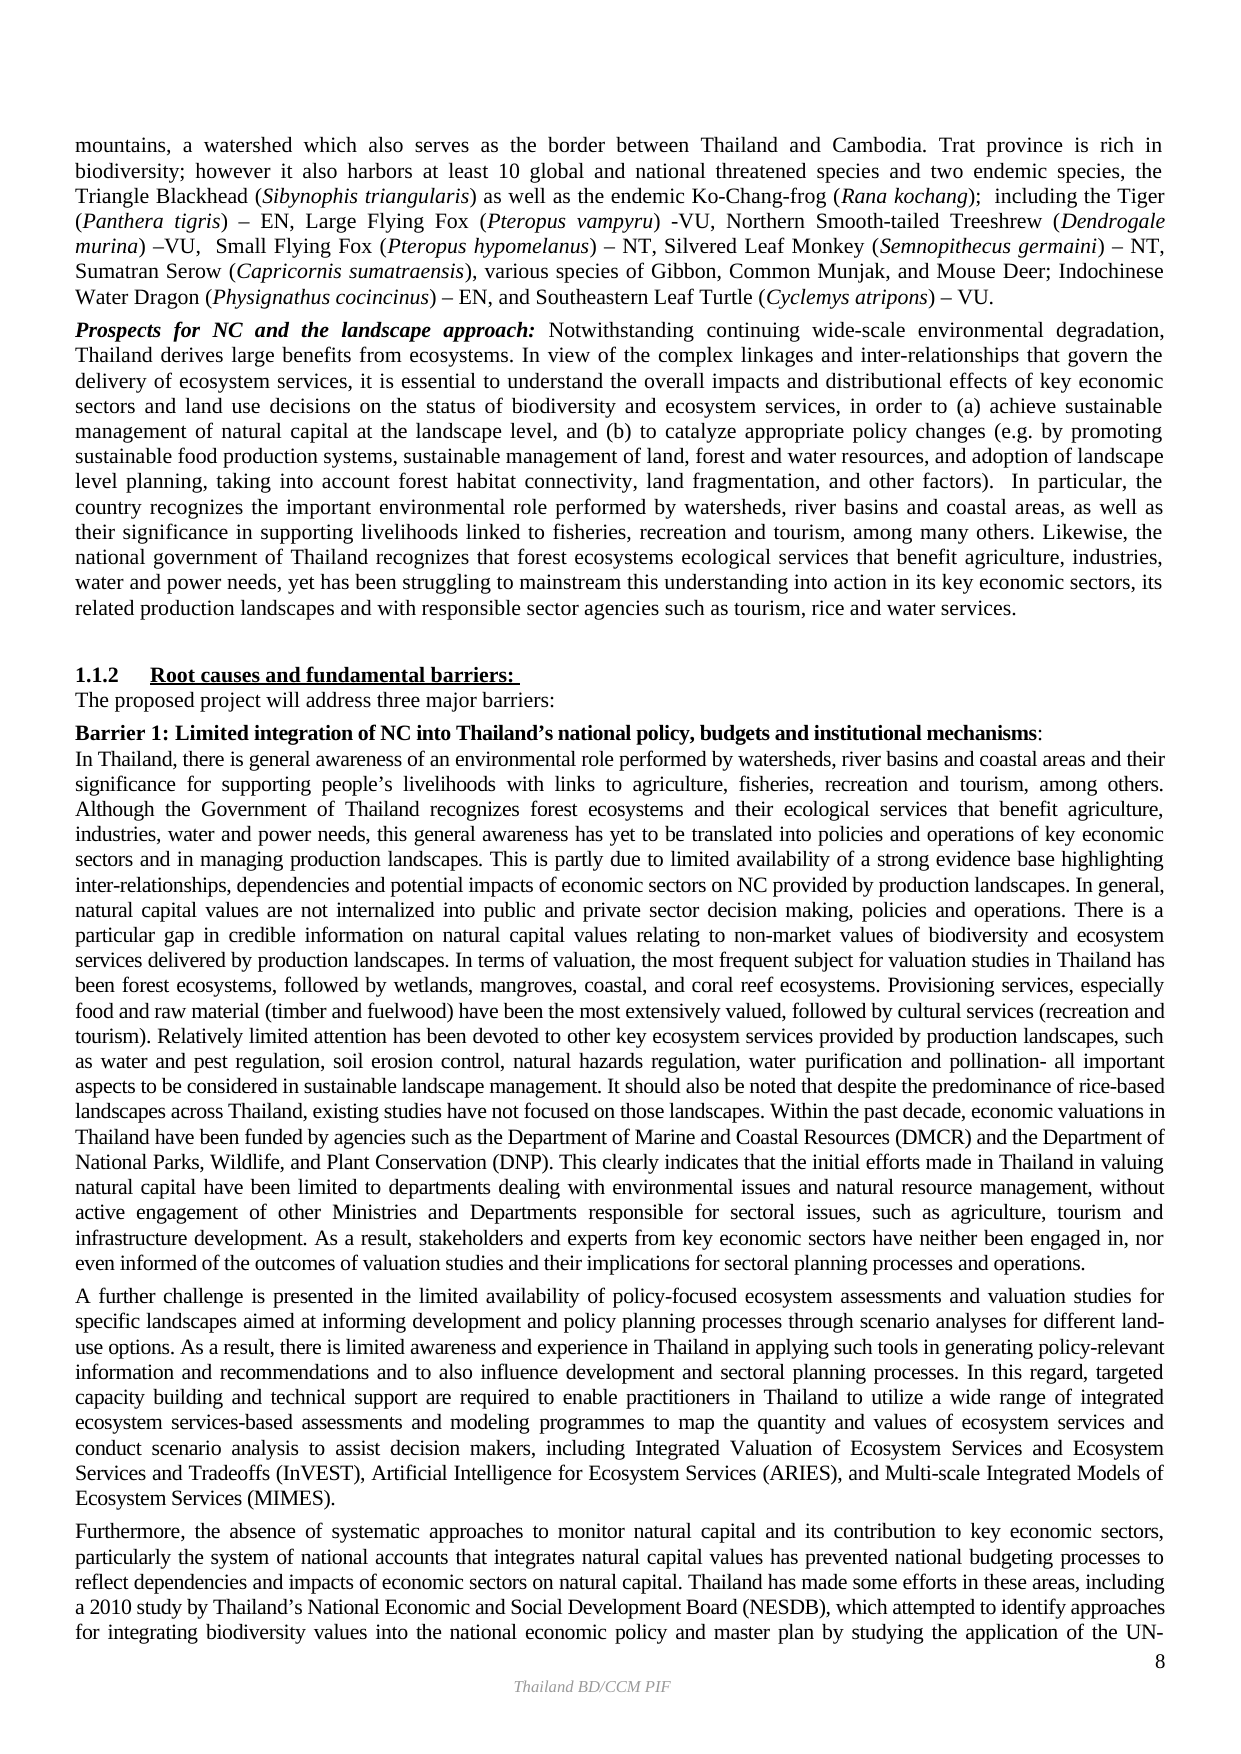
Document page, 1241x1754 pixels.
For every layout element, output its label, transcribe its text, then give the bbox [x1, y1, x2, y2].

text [75, 1518, 1165, 1644]
text Barrier 1: Limited integration of NC into Thailand’s national policy, budgets and institutional mechanisms: [75, 720, 1165, 746]
text Prospects for NC and the landscape approach: Notwithstanding continuing wide-scale environmental degradation, Thailand derives large benefits from ecosystems. In view of the complex linkages and inter-relationships that govern the delivery of ecosystem services, it is essential to understand the overall impacts and distributional effects of key economic sectors and land use decisions on the status of biodiversity and ecosystem services, in order to (a) achieve sustainable management of natural capital at the landscape level, and (b) to catalyze appropriate policy changes (e.g. by promoting sustainable food production systems, sustainable management of land, forest and water resources, and adoption of landscape level planning, taking into account forest habitat connectivity, land fragmentation, and other factors). In particular, the country recognizes the important environmental role performed by watersheds, river basins and coastal areas, as well as their significance in supporting livelihoods linked to fisheries, recreation and tourism, among many others. Likewise, the national government of Thailand recognizes that forest ecosystems ecological services that benefit agriculture, industries, water and power needs, yet has been struggling to mainstream this understanding into action in its key economic sectors, its related production landscapes and with responsible sector agencies such as tourism, rice and water services. [75, 317, 1165, 620]
text In Thailand, there is general awareness of an environmental role performed by watersheds, river basins and coastal areas and their significance for supporting people’s livelihoods with links to agriculture, fisheries, recreation and tourism, among others. Although the Government of Thailand recognizes forest ecosystems and their ecological services that benefit agriculture, industries, water and power needs, this general awareness has yet to be translated into policies and operations of key economic sectors and in managing production landscapes. This is partly due to limited availability of a strong evidence base highlighting inter-relationships, dependencies and potential impacts of economic sectors on NC provided by production landscapes. In general, natural capital values are not internalized into public and private sector decision making, policies and operations. There is a particular gap in credible information on natural capital values relating to non-market values of biodiversity and ecosystem services delivered by production landscapes. In terms of valuation, the most frequent subject for valuation studies in Thailand has been forest ecosystems, followed by wetlands, mangroves, coastal, and coral reef ecosystems. Provisioning services, especially food and raw material (timber and fuelwood) have been the most extensively valued, followed by cultural services (recreation and tourism). Relatively limited attention has been devoted to other key ecosystem services provided by production landscapes, such as water and pest regulation, soil erosion control, natural hazards regulation, water purification and pollination- all important aspects to be considered in sustainable landscape management. It should also be noted that despite the predominance of rice-based landscapes across Thailand, existing studies have not focused on those landscapes. Within the past decade, economic valuations in Thailand have been funded by agencies such as the Department of Marine and Coastal Resources (DMCR) and the Department of National Parks, Wildlife, and Plant Conservation (DNP). This clearly indicates that the initial efforts made in Thailand in valuing natural capital have been limited to departments dealing with environmental issues and natural resource management, without active engagement of other Ministries and Departments responsible for sectoral issues, such as agriculture, tourism and infrastructure development. As a result, stakeholders and experts from key economic sectors have neither been engaged in, nor even informed of the outcomes of valuation studies and their implications for sectoral planning processes and operations. [75, 746, 1165, 1275]
list Root causes and fundamental barriers: [75, 662, 1165, 687]
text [75, 132, 1165, 309]
text A further challenge is presented in the limited availability of policy-focused ecosystem assessments and valuation studies for specific landscapes aimed at informing development and policy planning processes through scenario analyses for different land-use options. As a result, there is limited awareness and experience in Thailand in applying such tools in generating policy-relevant information and recommendations and to also influence development and sectoral planning processes. In this regard, targeted capacity building and technical support are required to enable practitioners in Thailand to utilize a wide range of integrated ecosystem services-based assessments and modeling programmes to map the quantity and values of ecosystem services and conduct scenario analysis to assist decision makers, including Integrated Valuation of Ecosystem Services and Ecosystem Services and Tradeoffs (InVEST), Artificial Intelligence for Ecosystem Services (ARIES), and Multi-scale Integrated Models of Ecosystem Services (MIMES). [75, 1283, 1165, 1510]
text The proposed project will address three major barriers: [75, 687, 1165, 712]
